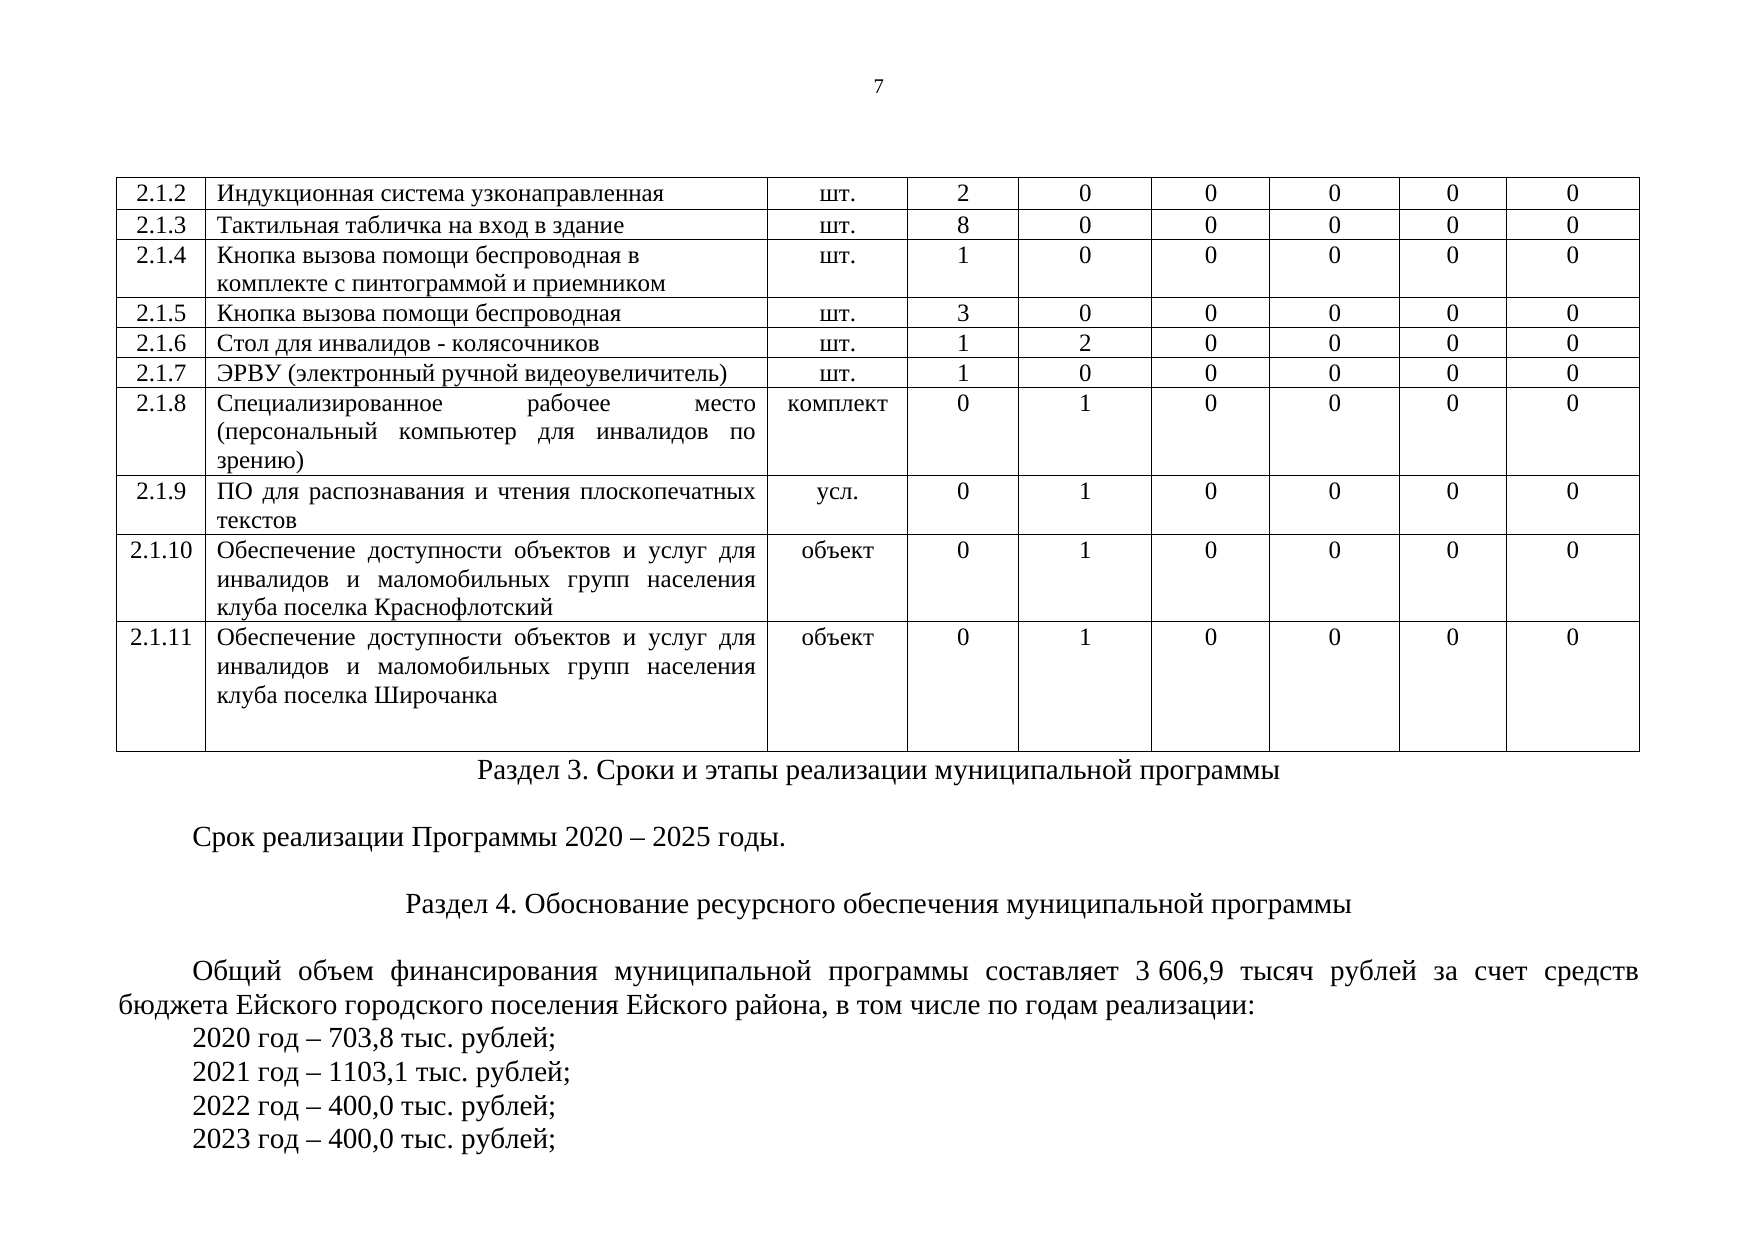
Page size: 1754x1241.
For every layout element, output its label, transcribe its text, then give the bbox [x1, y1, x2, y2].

table_cell 0 [1270, 535, 1399, 621]
table_cell 0 [1400, 622, 1506, 751]
table_cell 0 [1507, 210, 1639, 239]
table_cell 0 [1270, 476, 1399, 534]
table_cell шт. [768, 298, 907, 327]
table_cell Кнопка вызова помощи беспроводная [206, 298, 767, 327]
table_cell объект [768, 535, 907, 621]
table_cell усл. [768, 476, 907, 534]
table_cell комплект [768, 388, 907, 475]
table_cell Тактильная табличка на вход в здание [206, 210, 767, 239]
table_cell 0 [1270, 178, 1399, 209]
table_cell 1 [1019, 622, 1151, 751]
table_cell 0 [1270, 622, 1399, 751]
table_cell 8 [908, 210, 1018, 239]
table_cell 0 [1270, 328, 1399, 357]
table_cell 0 [1152, 388, 1269, 475]
table_cell 2.1.4 [117, 240, 205, 297]
table_cell 0 [1152, 240, 1269, 297]
table_cell 0 [1507, 358, 1639, 387]
table_cell ЭРВУ (электронный ручной видеоувеличитель) [206, 358, 767, 387]
table_cell 0 [1019, 298, 1151, 327]
table_cell 0 [1270, 240, 1399, 297]
table_cell 1 [908, 328, 1018, 357]
table_cell шт. [768, 210, 907, 239]
table_cell 0 [1400, 476, 1506, 534]
table_cell шт. [768, 358, 907, 387]
table_cell ПО для распознавания и чтения плоскопечатных текстов [206, 476, 767, 534]
table_cell 0 [1507, 476, 1639, 534]
table_cell 0 [1270, 210, 1399, 239]
text 2023 год – 400,0 тыс. рублей; [192, 1121, 1639, 1155]
table_cell Стол для инвалидов - колясочников [206, 328, 767, 357]
table_cell 0 [1152, 476, 1269, 534]
table_cell 0 [1019, 178, 1151, 209]
text 2020 год – 703,8 тыс. рублей; [192, 1021, 1639, 1054]
text Срок реализации Программы 2020 – 2025 годы. [118, 819, 1639, 853]
table_cell 0 [1019, 210, 1151, 239]
table_cell Индукционная система узконаправленная [206, 178, 767, 209]
table_cell 0 [1152, 328, 1269, 357]
table_cell 0 [1507, 178, 1639, 209]
table_cell 0 [1152, 535, 1269, 621]
table_cell объект [768, 622, 907, 751]
table_cell 2.1.8 [117, 388, 205, 475]
table_cell шт. [768, 240, 907, 297]
table_cell 0 [1507, 298, 1639, 327]
table_cell шт. [768, 328, 907, 357]
table_cell 3 [908, 298, 1018, 327]
table_cell 0 [1507, 535, 1639, 621]
table_cell 0 [1270, 358, 1399, 387]
table_cell 0 [1152, 622, 1269, 751]
table_cell 0 [1400, 178, 1506, 209]
table_cell 0 [1400, 210, 1506, 239]
text Раздел 3. Сроки и этапы реализации муниципальной программы [118, 752, 1639, 786]
table_cell 1 [908, 358, 1018, 387]
text Общий объем финансирования муниципальной программы составляет 3 606,9 тысяч рублей за счет средств бюджета Ейского городского поселения Ейского района, в том числе по годам реализации: [118, 953, 1639, 1021]
text 2022 год – 400,0 тыс. рублей; [192, 1088, 1639, 1121]
table_cell 2 [908, 178, 1018, 209]
table_cell 2.1.2 [117, 178, 205, 209]
table_cell 0 [1270, 298, 1399, 327]
table_cell 0 [1019, 358, 1151, 387]
table_cell 0 [1507, 240, 1639, 297]
table_cell 0 [1400, 388, 1506, 475]
table_cell Специализированное рабочее место (персональный компьютер для инвалидов по зрению) [206, 388, 767, 475]
table_cell 0 [908, 388, 1018, 475]
table_cell 1 [1019, 388, 1151, 475]
table_cell 2.1.11 [117, 622, 205, 751]
table_cell 0 [1019, 240, 1151, 297]
table_cell 2.1.9 [117, 476, 205, 534]
table_cell 2.1.3 [117, 210, 205, 239]
table_cell 1 [1019, 535, 1151, 621]
table_cell 0 [1400, 298, 1506, 327]
text Раздел 4. Обоснование ресурсного обеспечения муниципальной программы [118, 886, 1639, 920]
table_cell 0 [1400, 328, 1506, 357]
table_cell 0 [908, 622, 1018, 751]
table_cell Кнопка вызова помощи беспроводная в комплекте с пинтограммой и приемником [206, 240, 767, 297]
table_cell 0 [1400, 535, 1506, 621]
table_cell 0 [1400, 240, 1506, 297]
table_cell Обеспечение доступности объектов и услуг для инвалидов и маломобильных групп населения клуба поселка Краснофлотский [206, 535, 767, 621]
table_cell 0 [1152, 298, 1269, 327]
table_cell 2 [1019, 328, 1151, 357]
table_cell 0 [1152, 210, 1269, 239]
table_cell 0 [1507, 388, 1639, 475]
table_cell 0 [908, 476, 1018, 534]
table_cell 0 [1270, 388, 1399, 475]
table_cell шт. [768, 178, 907, 209]
table_cell 2.1.10 [117, 535, 205, 621]
table_cell 2.1.5 [117, 298, 205, 327]
text 2021 год – 1103,1 тыс. рублей; [192, 1054, 1639, 1088]
table_cell 1 [1019, 476, 1151, 534]
table_cell 0 [1507, 622, 1639, 751]
table_cell 0 [1507, 328, 1639, 357]
table_cell Обеспечение доступности объектов и услуг для инвалидов и маломобильных групп населения клуба поселка Широчанка [206, 622, 767, 751]
table_cell 0 [908, 535, 1018, 621]
table_cell 0 [1152, 358, 1269, 387]
table_cell 0 [1152, 178, 1269, 209]
table_cell 2.1.7 [117, 358, 205, 387]
table_cell 0 [1400, 358, 1506, 387]
table_cell 2.1.6 [117, 328, 205, 357]
table_cell 1 [908, 240, 1018, 297]
